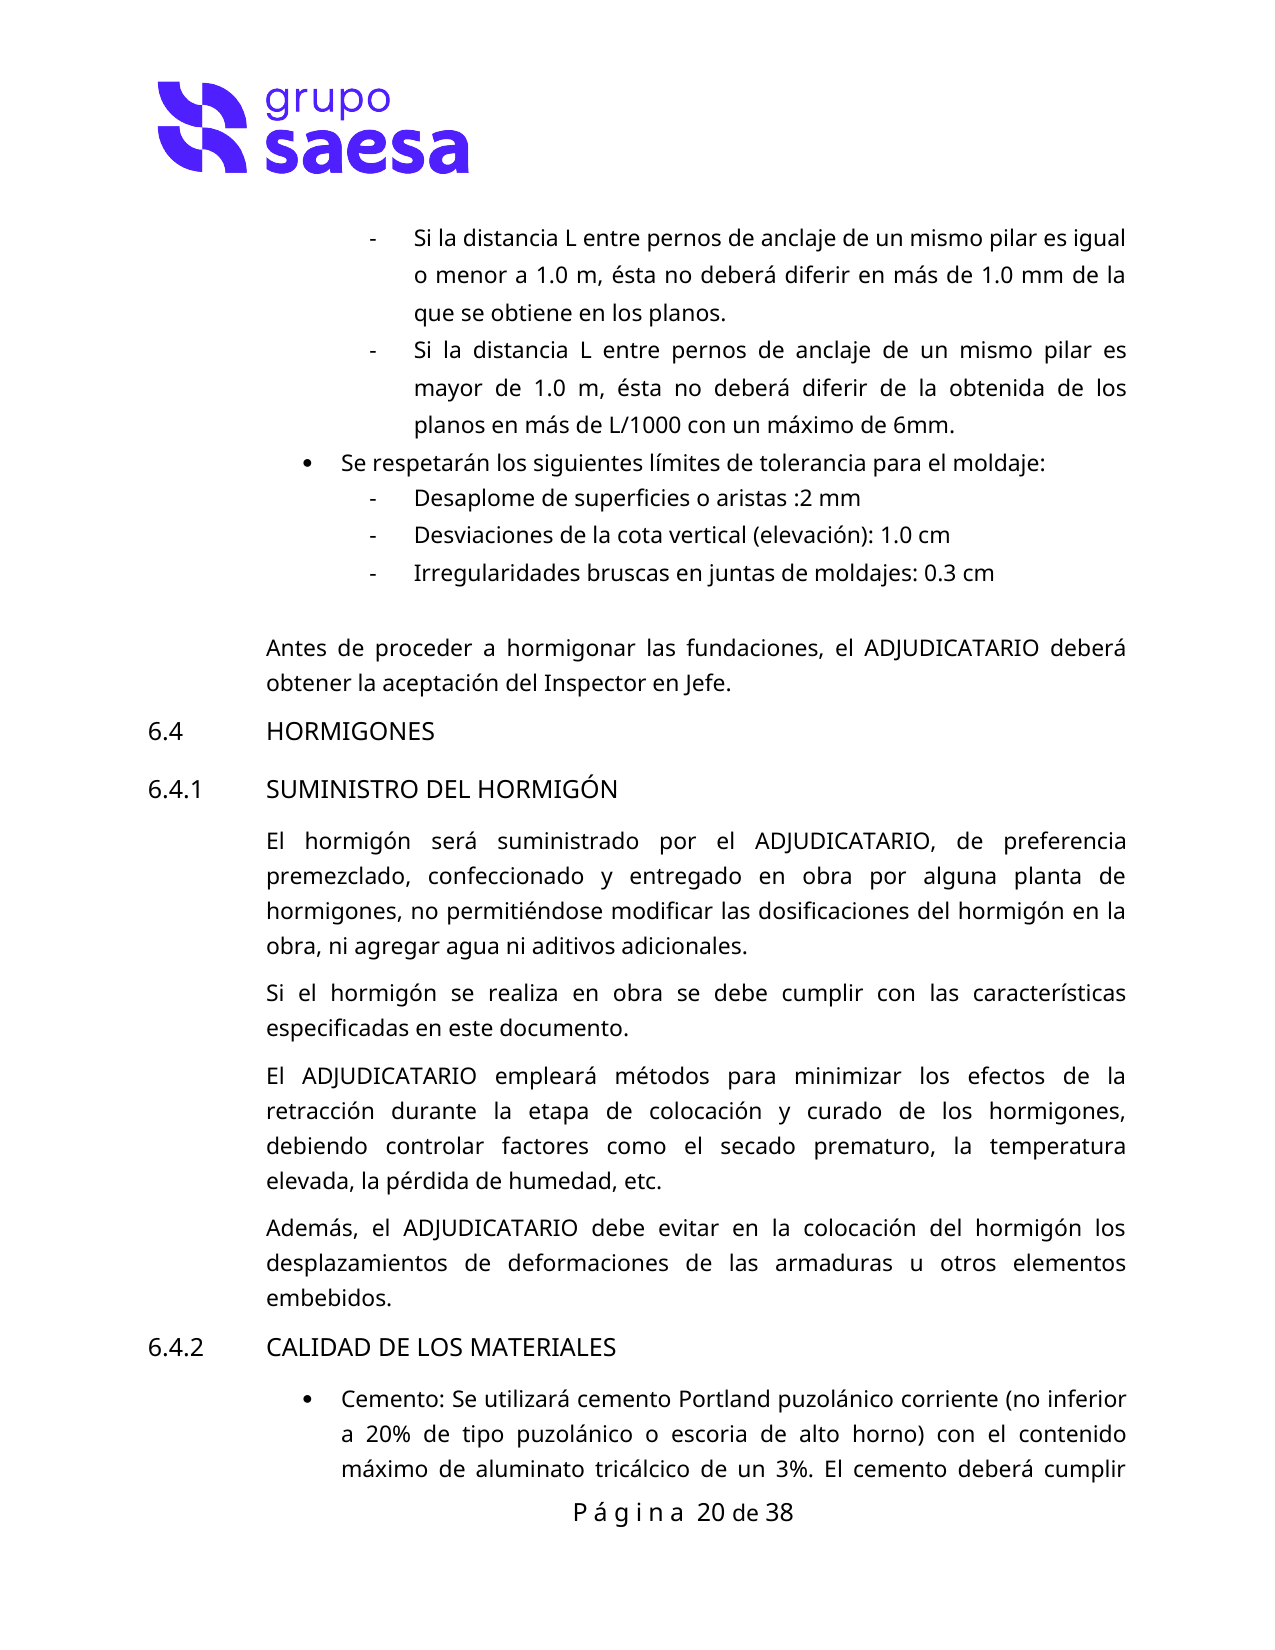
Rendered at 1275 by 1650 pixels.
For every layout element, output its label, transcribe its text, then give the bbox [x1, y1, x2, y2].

list Si la distancia L entre pernos de anclaje de un mismo pilar es mayor de 1.0 m, ésta no deberá diferir de la obtenida de los planos en más de L/1000 con un máximo de 6mm. [369, 334, 1127, 440]
text El ADJUDICATARIO empleará métodos para minimizar los efectos de la retracción durante la etapa de colocación y curado de los hormigones, debiendo controlar factores como el secado prematuro, la temperatura elevada, la pérdida de humedad, etc. [266, 1060, 1127, 1196]
subtitle HORMIGONES [148, 714, 1127, 748]
picture [147, 73, 478, 177]
subtitle SUMINISTRO DEL HORMIGÓN [148, 771, 1127, 806]
list Irregularidades bruscas en juntas de moldajes: 0.3 cm [369, 556, 1127, 588]
list Desviaciones de la cota vertical (elevación): 1.0 cm [369, 519, 1127, 550]
text El hormigón será suministrado por el ADJUDICATARIO, de preferencia premezclado, confeccionado y entregado en obra por alguna planta de hormigones, no permitiéndose modificar las dosificaciones del hormigón en la obra, ni agregar agua ni aditivos adicionales. [266, 825, 1127, 961]
text Antes de proceder a hormigonar las fundaciones, el ADJUDICATARIO deberá obtener la aceptación del Inspector en Jefe. [266, 631, 1127, 698]
subtitle CALIDAD DE LOS MATERIALES [148, 1330, 1127, 1364]
text Además, el ADJUDICATARIO debe evitar en la colocación del hormigón los desplazamientos de deformaciones de las armaduras u otros elementos embebidos. [266, 1212, 1127, 1313]
list Desaplome de superficies o aristas :2 mm [369, 481, 1127, 513]
list Se respetarán los siguientes límites de tolerancia para el moldaje: [303, 446, 1127, 478]
list Si la distancia L entre pernos de anclaje de un mismo pilar es igual o menor a 1.0 m, ésta no deberá diferir en más de 1.0 mm de la que se obtiene en los planos. [369, 221, 1127, 328]
text Si el hormigón se realiza en obra se debe cumplir con las características especificadas en este documento. [266, 977, 1127, 1043]
